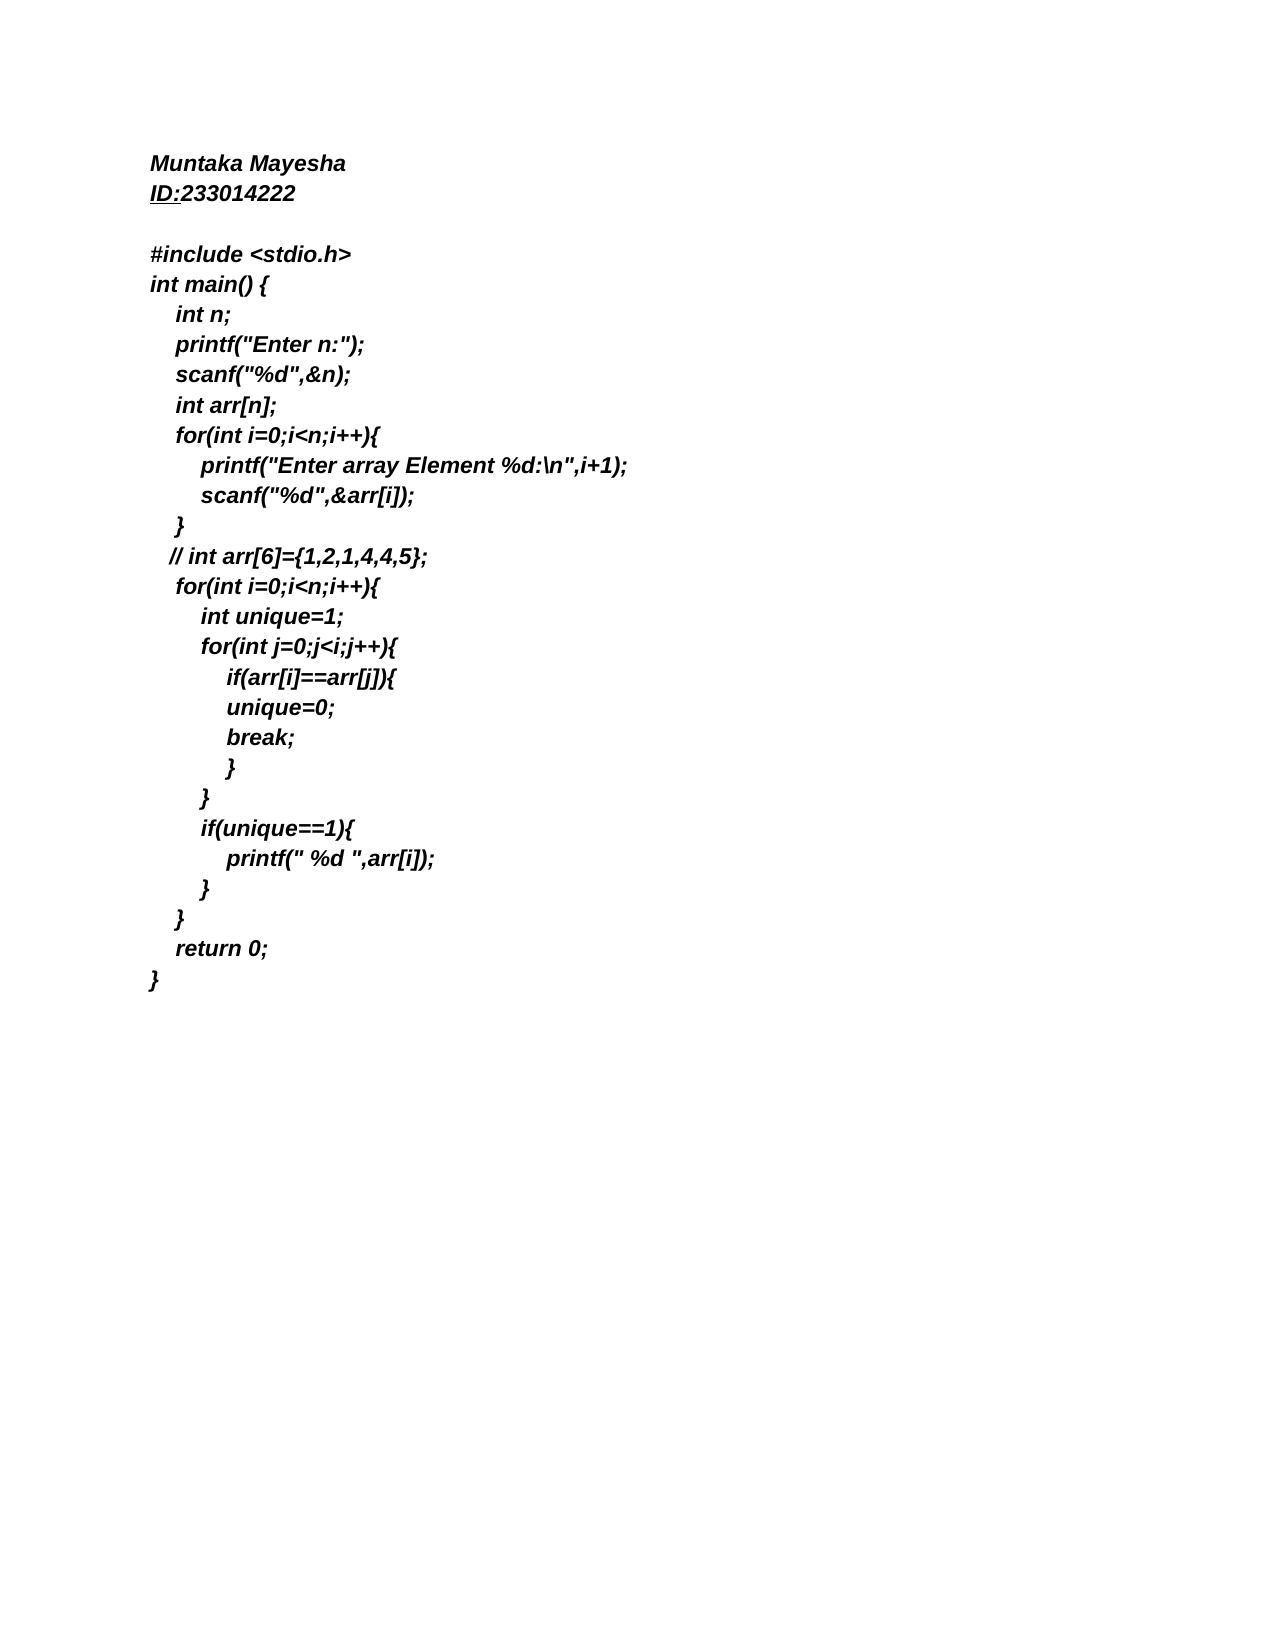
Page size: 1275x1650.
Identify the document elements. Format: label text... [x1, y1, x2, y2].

text int main() { [150, 271, 1125, 297]
text printf("Enter array Element %d:\n",i+1); [150, 452, 1125, 478]
text break; [150, 724, 1125, 750]
text int arr[n]; [150, 392, 1125, 418]
text Muntaka Mayesha [150, 150, 1125, 176]
text for(int i=0;i<n;i++){ [150, 422, 1125, 448]
text } [150, 754, 1125, 781]
text return 0; [150, 935, 1125, 962]
text } [150, 905, 1125, 932]
text int unique=1; [150, 603, 1125, 629]
text if(arr[i]==arr[j]){ [150, 663, 1125, 690]
text ID:233014222 [150, 180, 1125, 207]
text // int arr[6]={1,2,1,4,4,5}; [150, 543, 1125, 569]
text } [150, 512, 1125, 539]
text printf("Enter n:"); [150, 331, 1125, 358]
text for(int j=0;j<i;j++){ [150, 633, 1125, 660]
text #include <stdio.h> [150, 241, 1125, 267]
text } [150, 966, 1125, 992]
text } [150, 875, 1125, 901]
text unique=0; [150, 694, 1125, 720]
text printf(" %d ",arr[i]); [150, 845, 1125, 871]
text scanf("%d",&arr[i]); [150, 482, 1125, 509]
text if(unique==1){ [150, 814, 1125, 841]
text } [150, 784, 1125, 811]
text scanf("%d",&n); [150, 361, 1125, 388]
text for(int i=0;i<n;i++){ [150, 573, 1125, 599]
text int n; [150, 301, 1125, 327]
